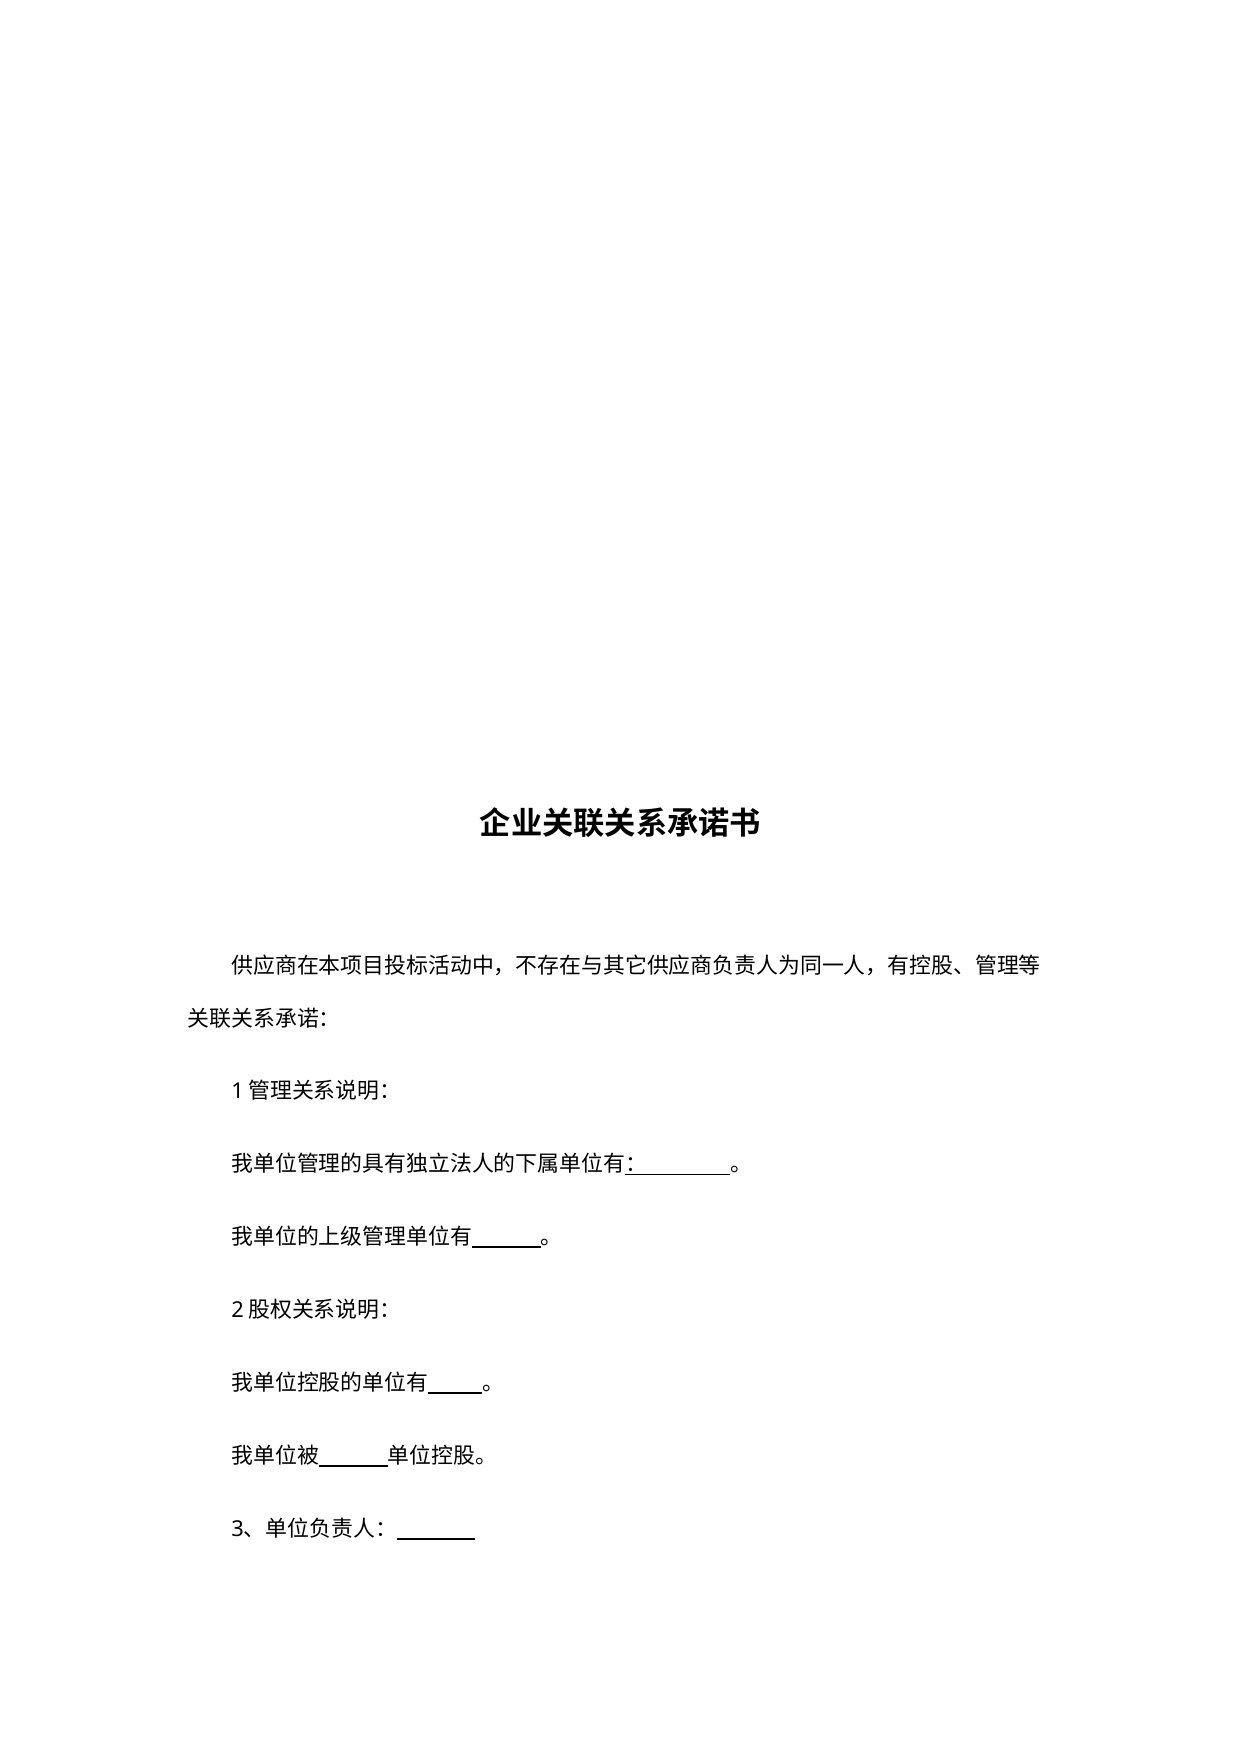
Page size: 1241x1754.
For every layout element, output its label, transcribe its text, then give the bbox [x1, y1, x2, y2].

text 企业关联关系承诺书 [187, 798, 1053, 844]
text 3、单位负责人： [187, 1495, 1053, 1547]
text 我单位被 单位控股。 [187, 1422, 1053, 1474]
text 我单位管理的具有独立法人的下属单位有： 。 [187, 1130, 1053, 1182]
text 我单位的上级管理单位有 。 [187, 1203, 1053, 1255]
text 2股权关系说明： [187, 1276, 1053, 1328]
text 1管理关系说明： [187, 1057, 1053, 1109]
text 供应商在本项目投标活动中，不存在与其它供应商负责人为同一人，有控股、管理等关联关系承诺： [187, 932, 1053, 1036]
text 我单位控股的单位有 。 [187, 1349, 1053, 1401]
